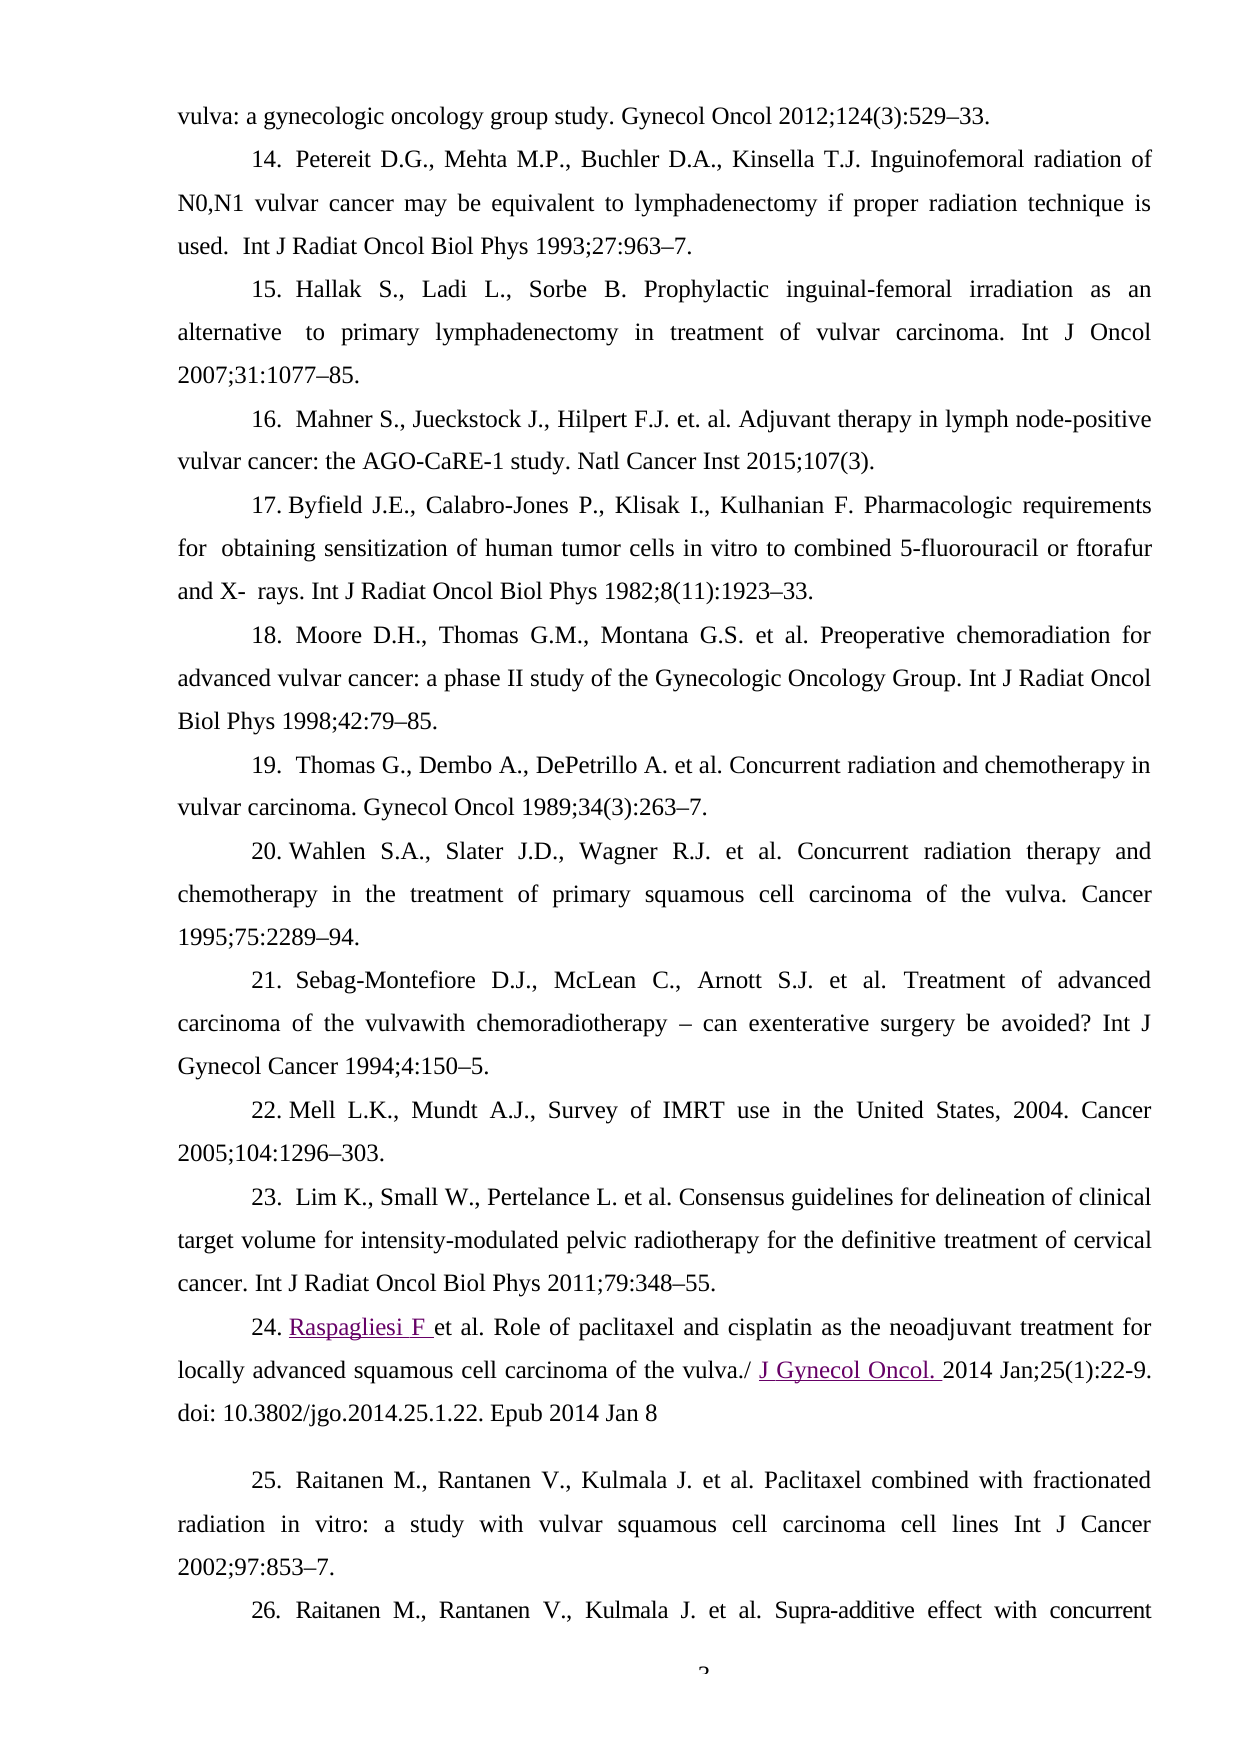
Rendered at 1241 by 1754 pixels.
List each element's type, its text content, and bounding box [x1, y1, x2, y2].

list Moore D.H., Thomas G.M., Montana G.S. et al. Preoperative chemoradiation for advanced vulvar cancer: a phase II study of the Gynecologic Oncology Group. Int J Radiat Oncol Biol Phys 1998;42:79–85. [177, 620, 1151, 735]
list Lim K., Small W., Pertelance L. et al. Consensus guidelines for delineation of clinical target volume for intensity-modulated pelvic radiotherapy for the definitive treatment of cervical cancer. Int J Radiat Oncol Biol Phys 2011;79:348–55. [177, 1182, 1152, 1297]
list Byfield J.E., Calabro-Jones P., Klisak I., Kulhanian F. Pharmacologic requirements for obtaining sensitization of human tumor cells in vitro to combined 5-fluorouracil or ftorafur and X- rays. Int J Radiat Oncol Biol Phys 1982;8(11):1923–33. [177, 490, 1152, 605]
list Raspagliesi F et al. Role of paclitaxel and cisplatin as the neoadjuvant treatment for locally advanced squamous cell carcinoma of the vulva./ J Gynecol Oncol. 2014 Jan;25(1):22-9. doi: 10.3802/jgo.2014.25.1.22. Epub 2014 Jan 8 [177, 1312, 1152, 1427]
list Mell L.K., Mundt A.J., Survey of IMRT use in the United States, 2004. Cancer 2005;104:1296–303. [177, 1095, 1151, 1167]
list Mahner S., Jueckstock J., Hilpert F.J. et. al. Adjuvant therapy in lymph node-positive vulvar cancer: the AGO-CaRE-1 study. Natl Cancer Inst 2015;107(3). [177, 404, 1152, 475]
text vulva: a gynecologic oncology group study. Gynecol Oncol 2012;124(3):529–33. [177, 101, 1163, 130]
list Thomas G., Dembo A., DePetrillo A. et al. Concurrent radiation and chemotherapy in vulvar carcinoma. Gynecol Oncol 1989;34(3):263–7. [177, 750, 1151, 821]
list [177, 1596, 1152, 1624]
list Wahlen S.A., Slater J.D., Wagner R.J. et al. Concurrent radiation therapy and chemotherapy in the treatment of primary squamous cell carcinoma of the vulva. Cancer 1995;75:2289–94. [177, 836, 1152, 950]
list Hallak S., Ladi L., Sorbe B. Prophylactic inguinal-femoral irradiation as an alternative to primary lymphadenectomy in treatment of vulvar carcinoma. Int J Oncol 2007;31:1077–85. [177, 274, 1152, 389]
list Sebag-Montefiore D.J., McLean C., Arnott S.J. et al. Treatment of advanced carcinoma of the vulvawith chemoradiotherapy – can exenterative surgery be avoided? Int J Gynecol Cancer 1994;4:150–5. [177, 965, 1152, 1080]
list Petereit D.G., Mehta M.P., Buchler D.A., Kinsella T.J. Inguinofemoral radiation of N0,N1 vulvar cancer may be equivalent to lymphadenectomy if proper radiation technique is used. Int J Radiat Oncol Biol Phys 1993;27:963–7. [177, 144, 1152, 259]
list Raitanen M., Rantanen V., Kulmala J. et al. Paclitaxel combined with fractionated radiation in vitro: a study with vulvar squamous cell carcinoma cell lines Int J Cancer 2002;97:853–7. [177, 1466, 1151, 1581]
